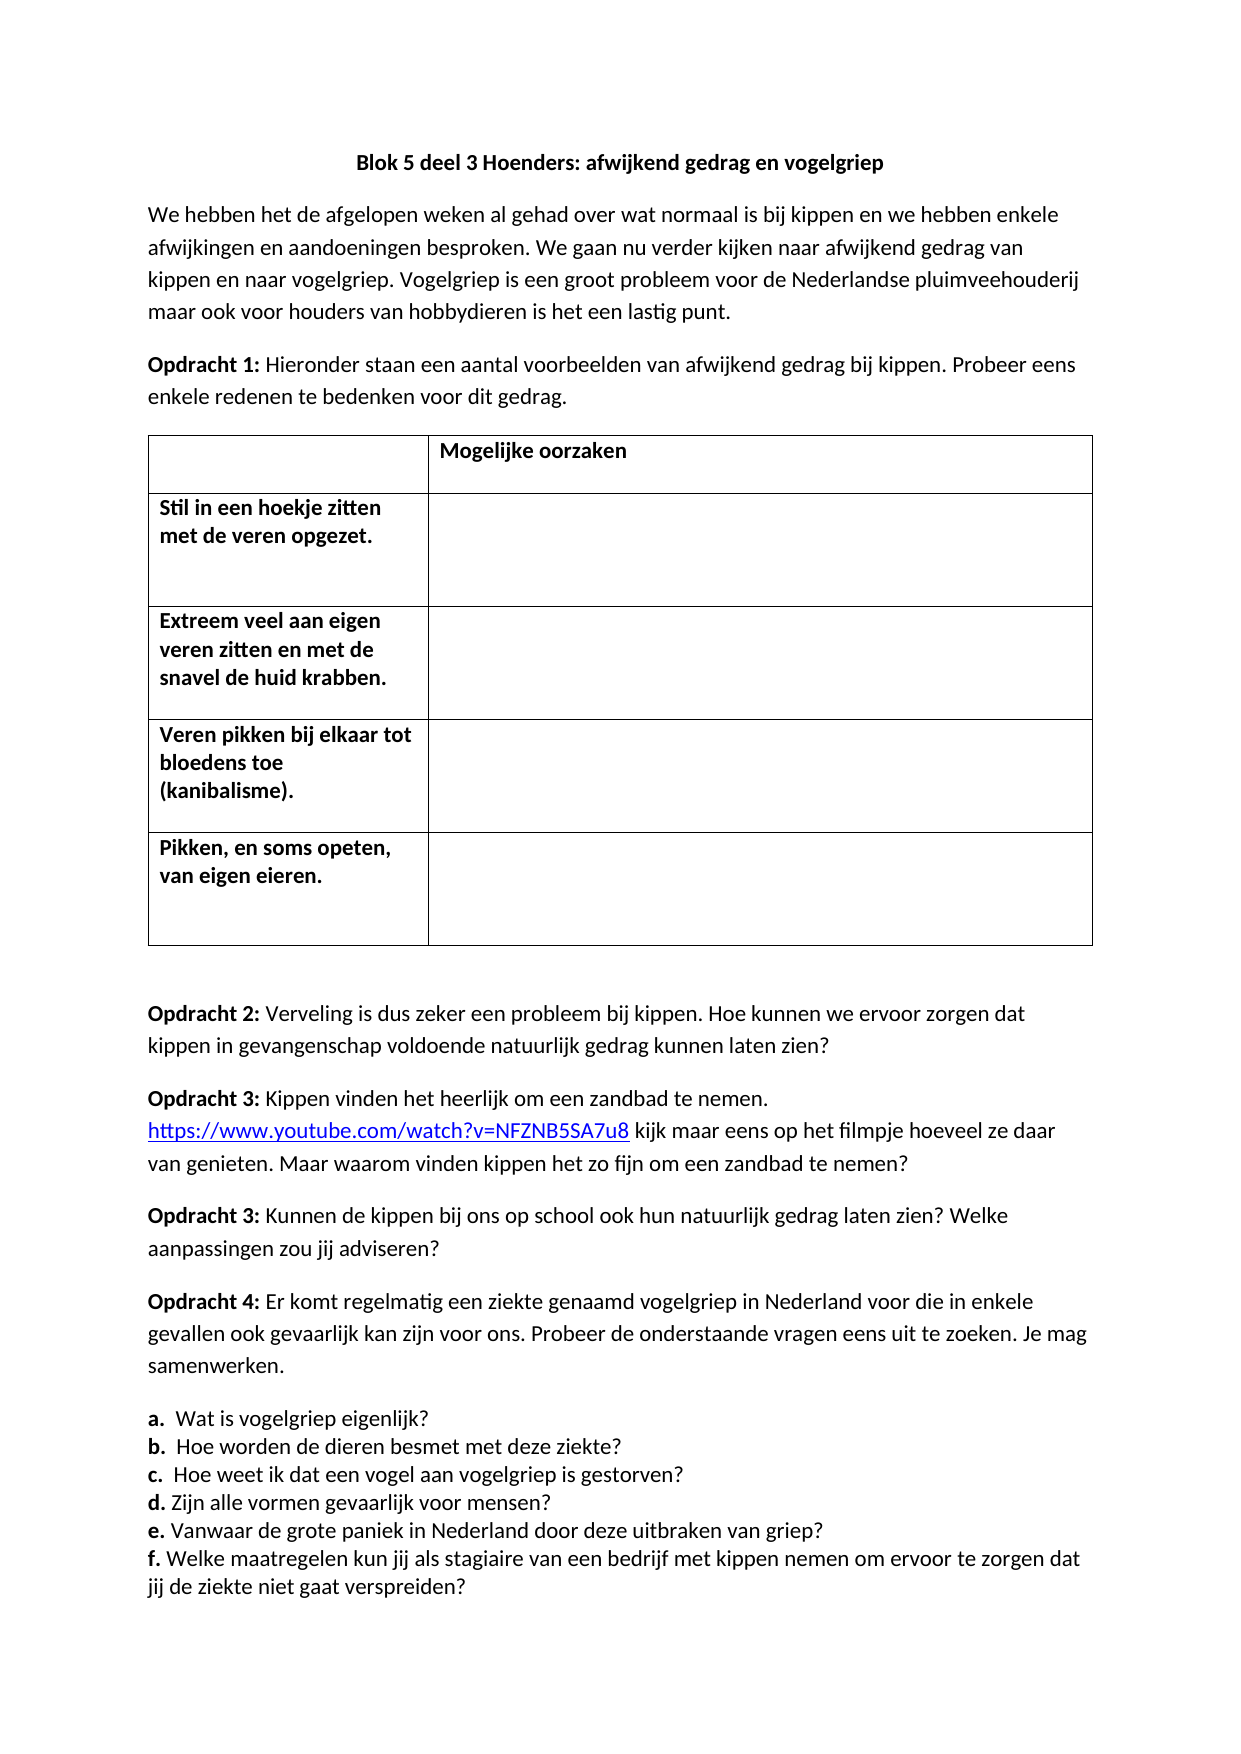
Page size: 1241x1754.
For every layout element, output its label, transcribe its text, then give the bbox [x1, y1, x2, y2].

table_cell Veren pikken bij elkaar tot bloedens toe (kanibalisme). [149, 720, 428, 832]
text d. Zijn alle vormen gevaarlijk voor mensen? [148, 1488, 1093, 1516]
text We hebben het de afgelopen weken al gehad over wat normaal is bij kippen en we hebben enkele afwijkingen en aandoeningen besproken. We gaan nu verder kijken naar afwijkend gedrag van kippen en naar vogelgriep. Vogelgriep is een groot probleem voor de Nederlandse pluimveehouderij maar ook voor houders van hobbydieren is het een lastig punt. [148, 201, 1093, 325]
table_cell [429, 607, 1092, 719]
text Opdracht 4: Er komt regelmatig een ziekte genaamd vogelgriep in Nederland voor die in enkele gevallen ook gevaarlijk kan zijn voor ons. Probeer de onderstaande vragen eens uit te zoeken. Je mag samenwerken. [148, 1287, 1093, 1379]
text Opdracht 3: Kunnen de kippen bij ons op school ook hun natuurlijk gedrag laten zien? Welke aanpassingen zou jij adviseren? [148, 1202, 1093, 1262]
text Opdracht 3: Kippen vinden het heerlijk om een zandbad te nemen. https://www.youtube.com/watch?v=NFZNB5SA7u8 kijk maar eens op het filmpje hoeveel ze daar van genieten. Maar waarom vinden kippen het zo fijn om een zandbad te nemen? [148, 1084, 1093, 1177]
text e. Vanwaar de grote paniek in Nederland door deze uitbraken van griep? [148, 1516, 1093, 1544]
table_header Mogelijke oorzaken [429, 436, 1092, 492]
table_cell [429, 494, 1092, 606]
text b. Hoe worden de dieren besmet met deze ziekte? [148, 1432, 1093, 1460]
text Opdracht 2: Verveling is dus zeker een probleem bij kippen. Hoe kunnen we ervoor zorgen dat kippen in gevangenschap voldoende natuurlijk gedrag kunnen laten zien? [148, 999, 1093, 1059]
text Opdracht 1: Hieronder staan een aantal voorbeelden van afwijkend gedrag bij kippen. Probeer eens enkele redenen te bedenken voor dit gedrag. [148, 350, 1093, 410]
text f. Welke maatregelen kun jij als stagiaire van een bedrijf met kippen nemen om ervoor te zorgen dat jij de ziekte niet gaat verspreiden? [148, 1544, 1093, 1600]
text Blok 5 deel 3 Hoenders: afwijkend gedrag en vogelgriep [148, 148, 1093, 176]
table_cell [429, 833, 1092, 945]
table_cell [429, 720, 1092, 832]
text a. Wat is vogelgriep eigenlijk? [148, 1404, 1093, 1432]
table_cell Stil in een hoekje zitten met de veren opgezet. [149, 494, 428, 606]
table_cell Pikken, en soms opeten, van eigen eieren. [149, 833, 428, 945]
table_header [149, 436, 428, 492]
text c. Hoe weet ik dat een vogel aan vogelgriep is gestorven? [148, 1460, 1093, 1488]
table_cell Extreem veel aan eigen veren zitten en met de snavel de huid krabben. [149, 607, 428, 719]
